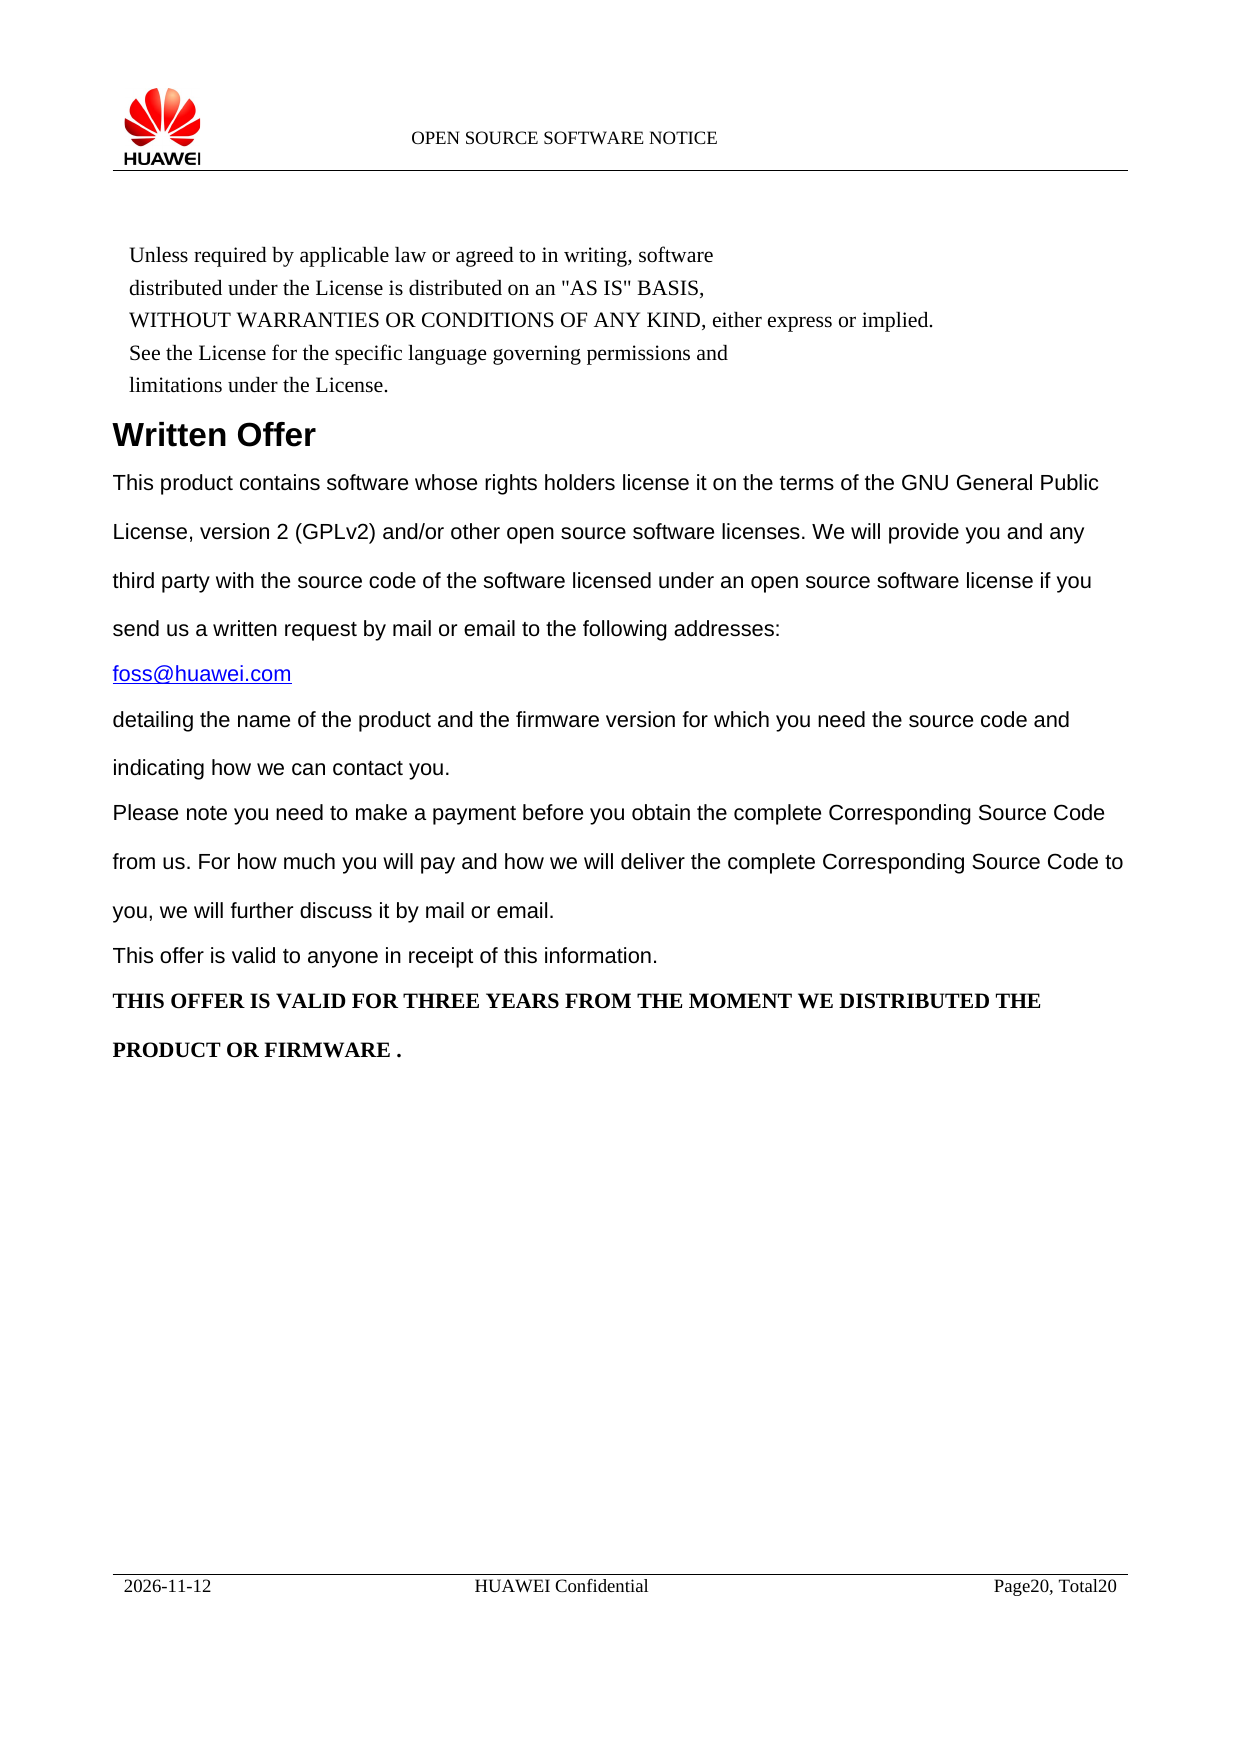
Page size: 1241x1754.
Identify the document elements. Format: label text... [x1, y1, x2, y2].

text This offer is valid to anyone in receipt of this information. [112, 939, 1128, 972]
text This product contains software whose rights holders license it on the terms of the GNU General Public License, version 2 (GPLv2) and/or other open source software licenses. We will provide you and any third party with the source code of the software licensed under an open source software license if you send us a written request by mail or email to the following addresses: [112, 466, 1128, 645]
picture [124, 88, 201, 165]
text Written Offer [112, 401, 1128, 466]
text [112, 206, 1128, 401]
text This offer is valid for three years from the moment we distributed the product or firmware . [112, 984, 1128, 1066]
text detailing the name of the product and the firmware version for which you need the source code and indicating how we can contact you. [112, 703, 1128, 784]
text foss@huawei.com [112, 658, 1128, 690]
text Please note you need to make a payment before you obtain the complete Corresponding Source Code from us. For how much you will pay and how we will deliver the complete Corresponding Source Code to you, we will further discuss it by mail or email. [112, 797, 1128, 927]
